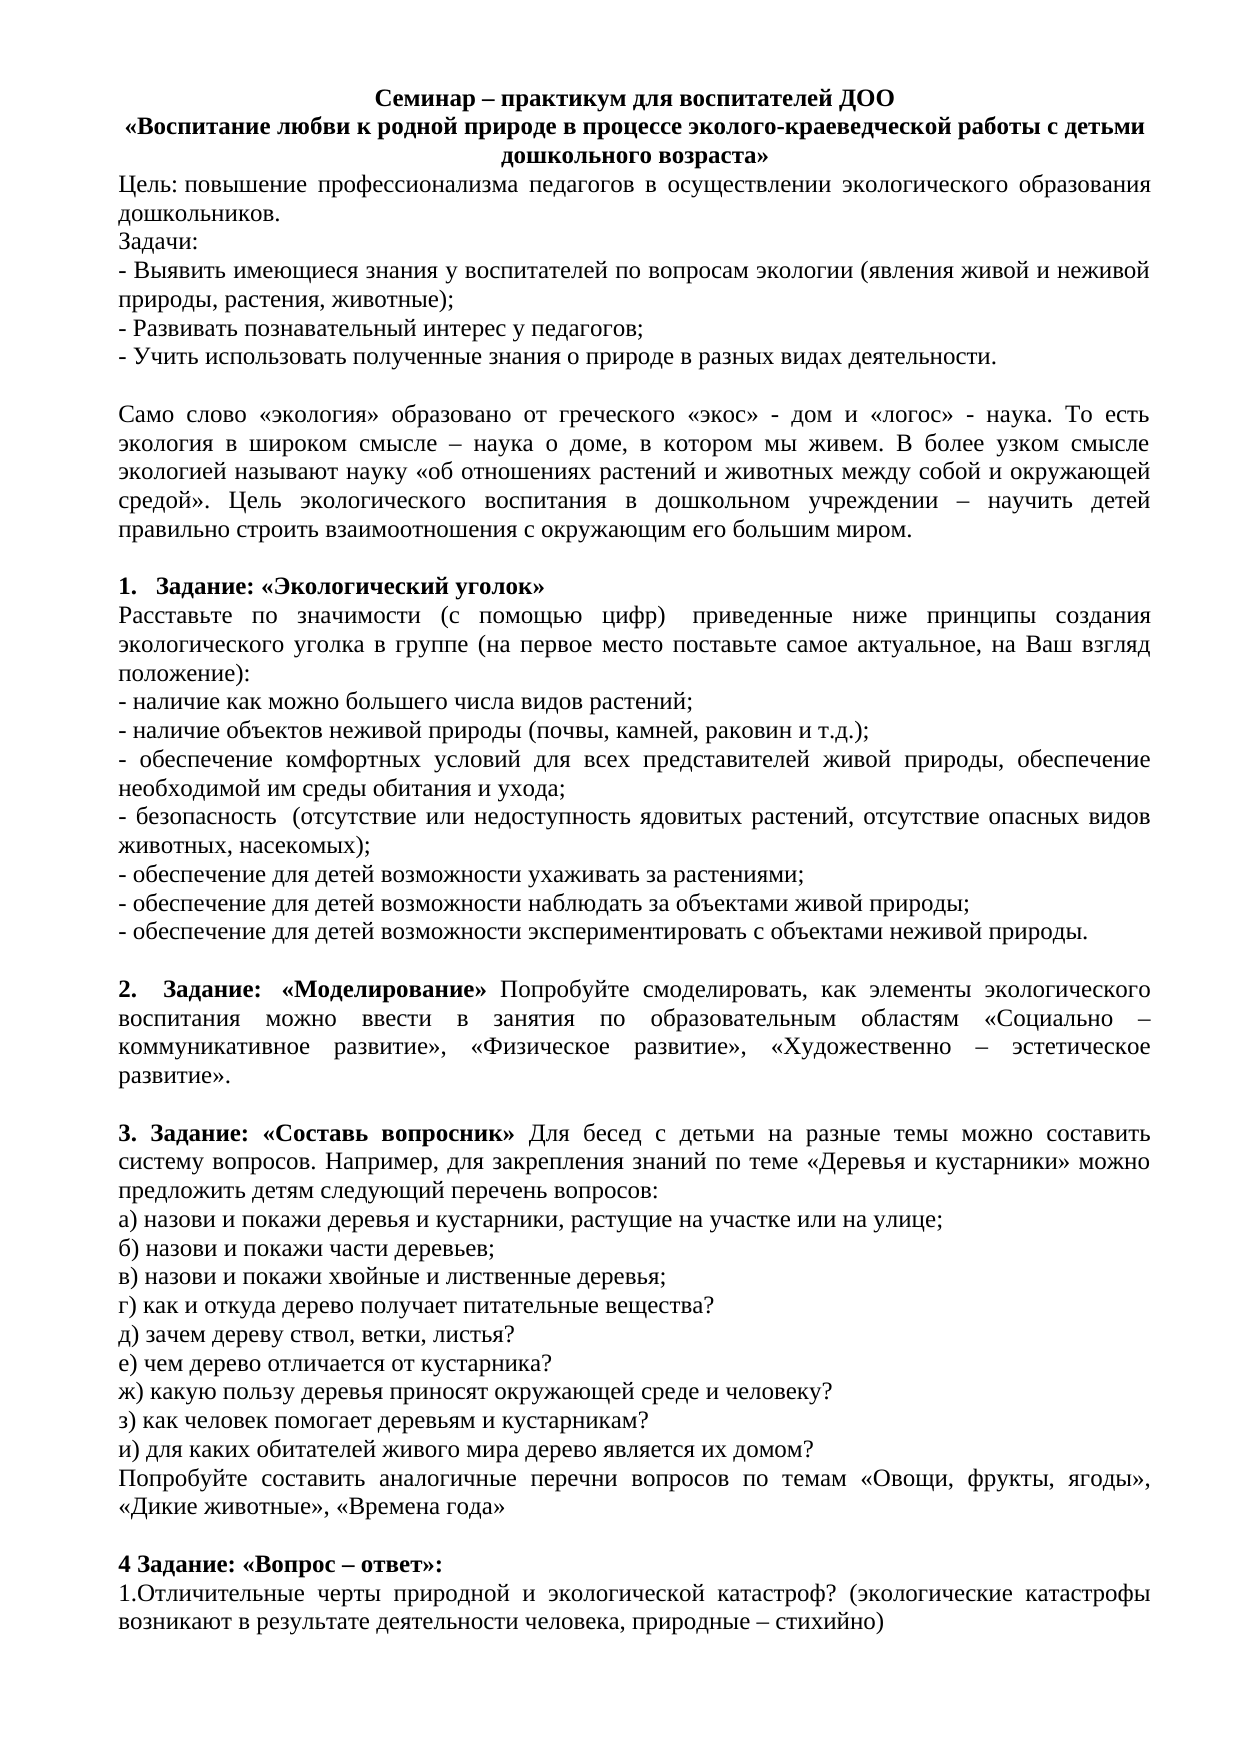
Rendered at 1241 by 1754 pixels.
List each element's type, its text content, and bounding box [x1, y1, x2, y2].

text 2. Задание: «Моделирование» Попробуйте смоделировать, как элементы экологического воспитания можно ввести в занятия по образовательным областям «Социально – коммуникативное развитие», «Физическое развитие», «Художественно – эстетическое развитие». [118, 974, 1152, 1089]
text - наличие объектов неживой природы (почвы, камней, раковин и т.д.); [118, 715, 1152, 744]
text а) назови и покажи деревья и кустарники, растущие на участке или на улице; [118, 1204, 1152, 1233]
text в) назови и покажи хвойные и лиственные деревья; [118, 1261, 1152, 1290]
text «Воспитание любви к родной природе в процессе эколого-краеведческой работы с детьми дошкольного возраста» [118, 111, 1152, 169]
text 1.Отличительные черты природной и экологической катастроф? (экологические катастрофы возникают в результате деятельности человека, природные – стихийно) [118, 1578, 1152, 1635]
text Попробуйте составить аналогичные перечни вопросов по темам «Овощи, фрукты, ягоды», «Дикие животные», «Времена года» [118, 1463, 1152, 1520]
text - Учить использовать полученные знания о природе в разных видах деятельности. [118, 341, 1152, 370]
text Само слово «экология» образовано от греческого «экос» - дом и «логос» - наука. То есть экология в широком смысле – наука о доме, в котором мы живем. В более узком смысле экологией называют науку «об отношениях растений и животных между собой и окружающей средой». Цель экологического воспитания в дошкольном учреждении – научить детей правильно строить взаимоотношения с окружающим его большим миром. [118, 399, 1152, 543]
text Цель: повышение профессионализма педагогов в осуществлении экологического образования дошкольников. [118, 169, 1152, 226]
text г) как и откуда дерево получает питательные вещества? [118, 1290, 1152, 1319]
text ж) какую пользу деревья приносят окружающей среде и человеку? [118, 1376, 1152, 1405]
text е) чем дерево отличается от кустарника? [118, 1348, 1152, 1376]
text Семинар – практикум для воспитателей ДОО [118, 83, 1152, 111]
text - обеспечение для детей возможности ухаживать за растениями; [118, 859, 1152, 888]
text б) назови и покажи части деревьев; [118, 1233, 1152, 1261]
text - безопасность (отсутствие или недоступность ядовитых растений, отсутствие опасных видов животных, насекомых); [118, 801, 1152, 859]
text - обеспечение для детей возможности экспериментировать с объектами неживой природы. [118, 916, 1152, 945]
text Расставьте по значимости (с помощью цифр) приведенные ниже принципы создания экологического уголка в группе (на первое место поставьте самое актуальное, на Ваш взгляд положение): [118, 600, 1152, 686]
text д) зачем дереву ствол, ветки, листья? [118, 1319, 1152, 1348]
text - Развивать познавательный интерес у педагогов; [118, 313, 1152, 341]
text 4 Задание: «Вопрос – ответ»: [118, 1549, 1152, 1578]
text и) для каких обитателей живого мира дерево является их домом? [118, 1434, 1152, 1463]
text Задачи: [118, 226, 1152, 255]
text - обеспечение комфортных условий для всех представителей живой природы, обеспечение необходимой им среды обитания и ухода; [118, 744, 1152, 801]
list Задание: «Экологический уголок» [118, 571, 1152, 600]
text - наличие как можно большего числа видов растений; [118, 686, 1152, 715]
text 3. Задание: «Составь вопросник» Для бесед с детьми на разные темы можно составить систему вопросов. Например, для закрепления знаний по теме «Деревья и кустарники» можно предложить детям следующий перечень вопросов: [118, 1118, 1152, 1204]
text - Выявить имеющиеся знания у воспитателей по вопросам экологии (явления живой и неживой природы, растения, животные); [118, 255, 1152, 313]
text з) как человек помогает деревьям и кустарникам? [118, 1405, 1152, 1434]
text - обеспечение для детей возможности наблюдать за объектами живой природы; [118, 888, 1152, 916]
